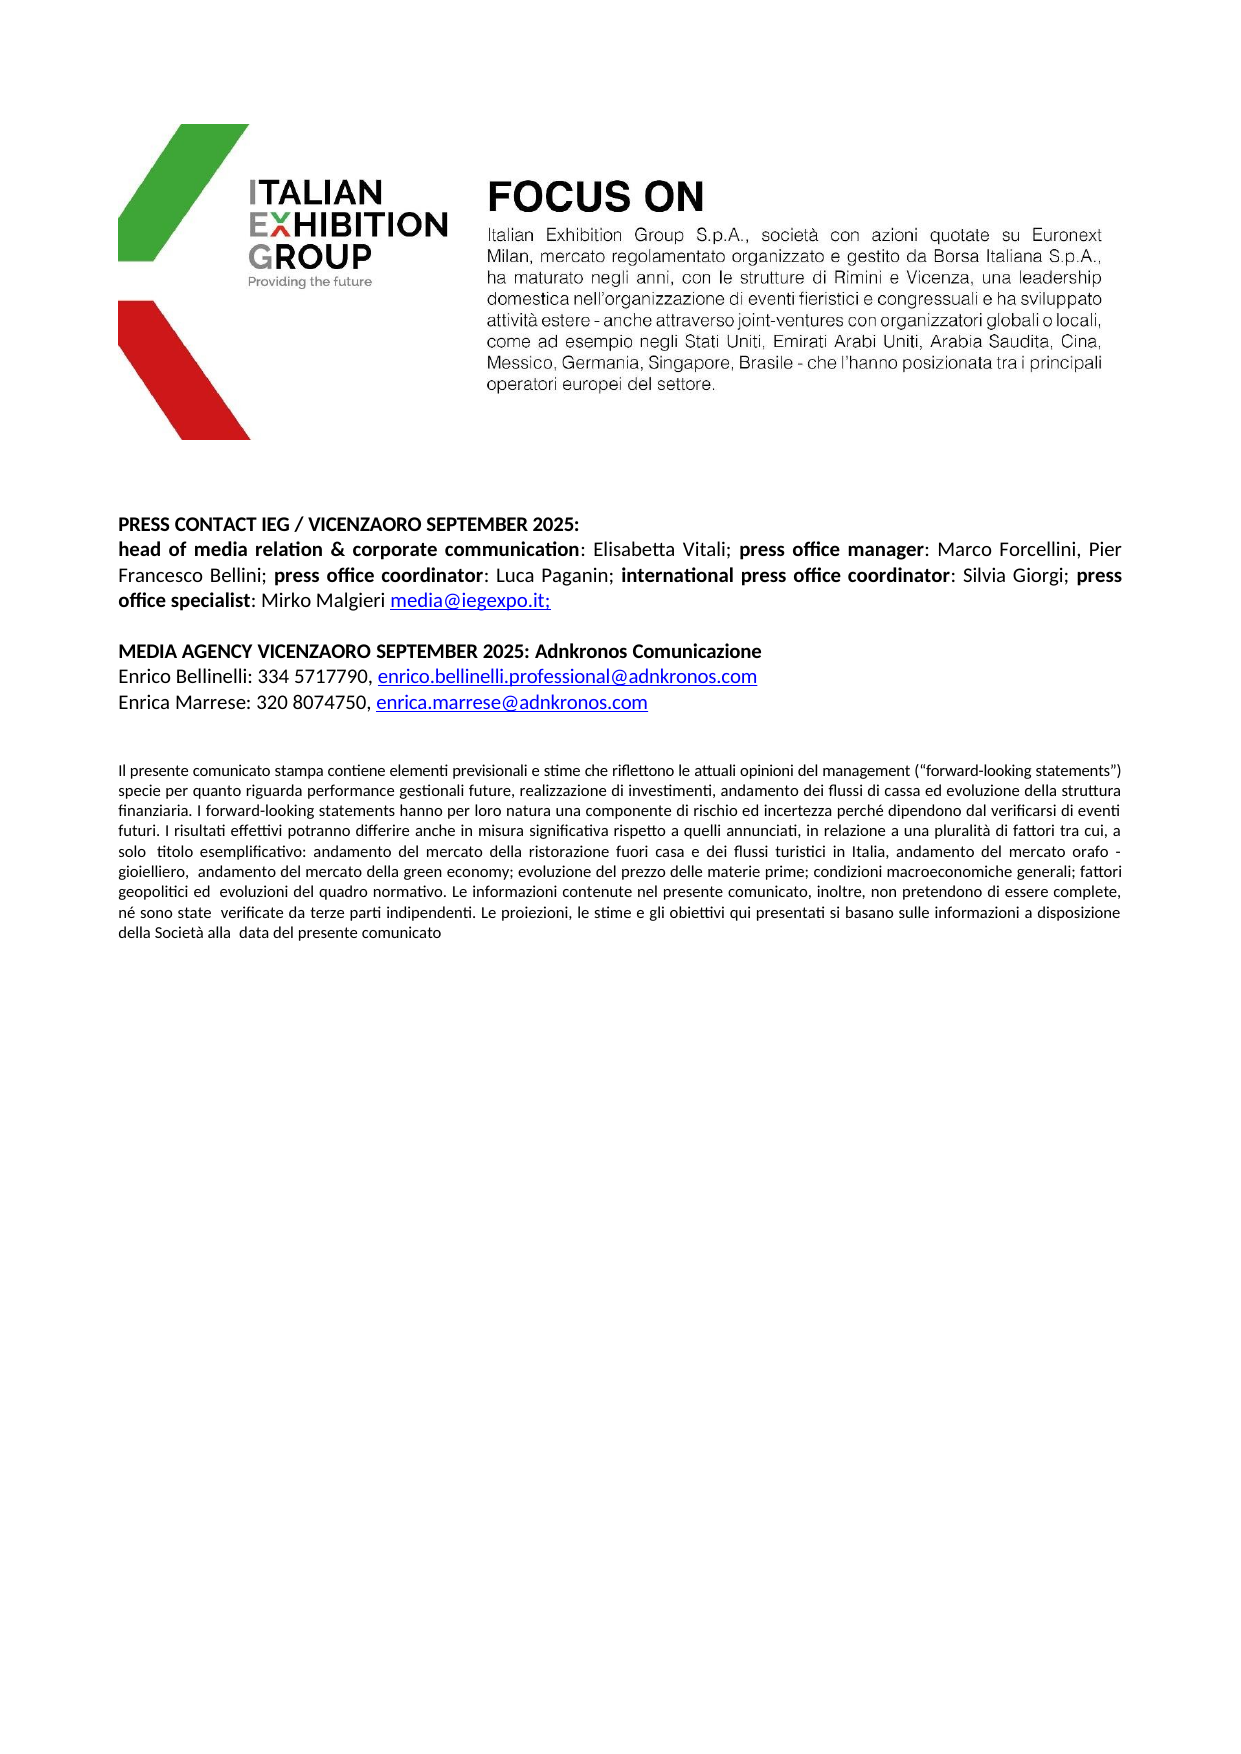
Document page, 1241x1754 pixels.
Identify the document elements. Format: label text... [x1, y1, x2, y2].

text MEDIA AGENCY VICENZAORO SEPTEMBER 2025: Adnkronos Comunicazione [118, 638, 1137, 663]
text PRESS CONTACT IEG / VICENZAORO SEPTEMBER 2025: [118, 511, 1137, 536]
text head of media relation & corporate communication: Elisabetta Vitali; press office manager: Marco Forcellini, Pier Francesco Bellini; press office coordinator: Luca Paganin; international press office coordinator: Silvia Giorgi; press office specialist: Mirko Malgieri media@iegexpo.it; [118, 536, 1122, 613]
text Il presente comunicato stampa contiene elementi previsionali e stime che riflettono le attuali opinioni del management (“forward-looking statements”) specie per quanto riguarda performance gestionali future, realizzazione di investimenti, andamento dei flussi di cassa ed evoluzione della struttura finanziaria. I forward-looking statements hanno per loro natura una componente di rischio ed incertezza perché dipendono dal verificarsi di eventi futuri. I risultati effettivi potranno differire anche in misura significativa rispetto a quelli annunciati, in relazione a una pluralità di fattori tra cui, a solo titolo esemplificativo: andamento del mercato della ristorazione fuori casa e dei flussi turistici in Italia, andamento del mercato orafo - gioielliero, andamento del mercato della green economy; evoluzione del prezzo delle materie prime; condizioni macroeconomiche generali; fattori geopolitici ed evoluzioni del quadro normativo. Le informazioni contenute nel presente comunicato, inoltre, non pretendono di essere complete, né sono state verificate da terze parti indipendenti. Le proiezioni, le stime e gli obiettivi qui presentati si basano sulle informazioni a disposizione della Società alla data del presente comunicato [118, 760, 1122, 943]
picture [118, 124, 1102, 440]
text Enrico Bellinelli: 334 5717790, enrico.bellinelli.professional@adnkronos.com [118, 663, 1137, 689]
text Enrica Marrese: 320 8074750, enrica.marrese@adnkronos.com [118, 689, 1137, 714]
